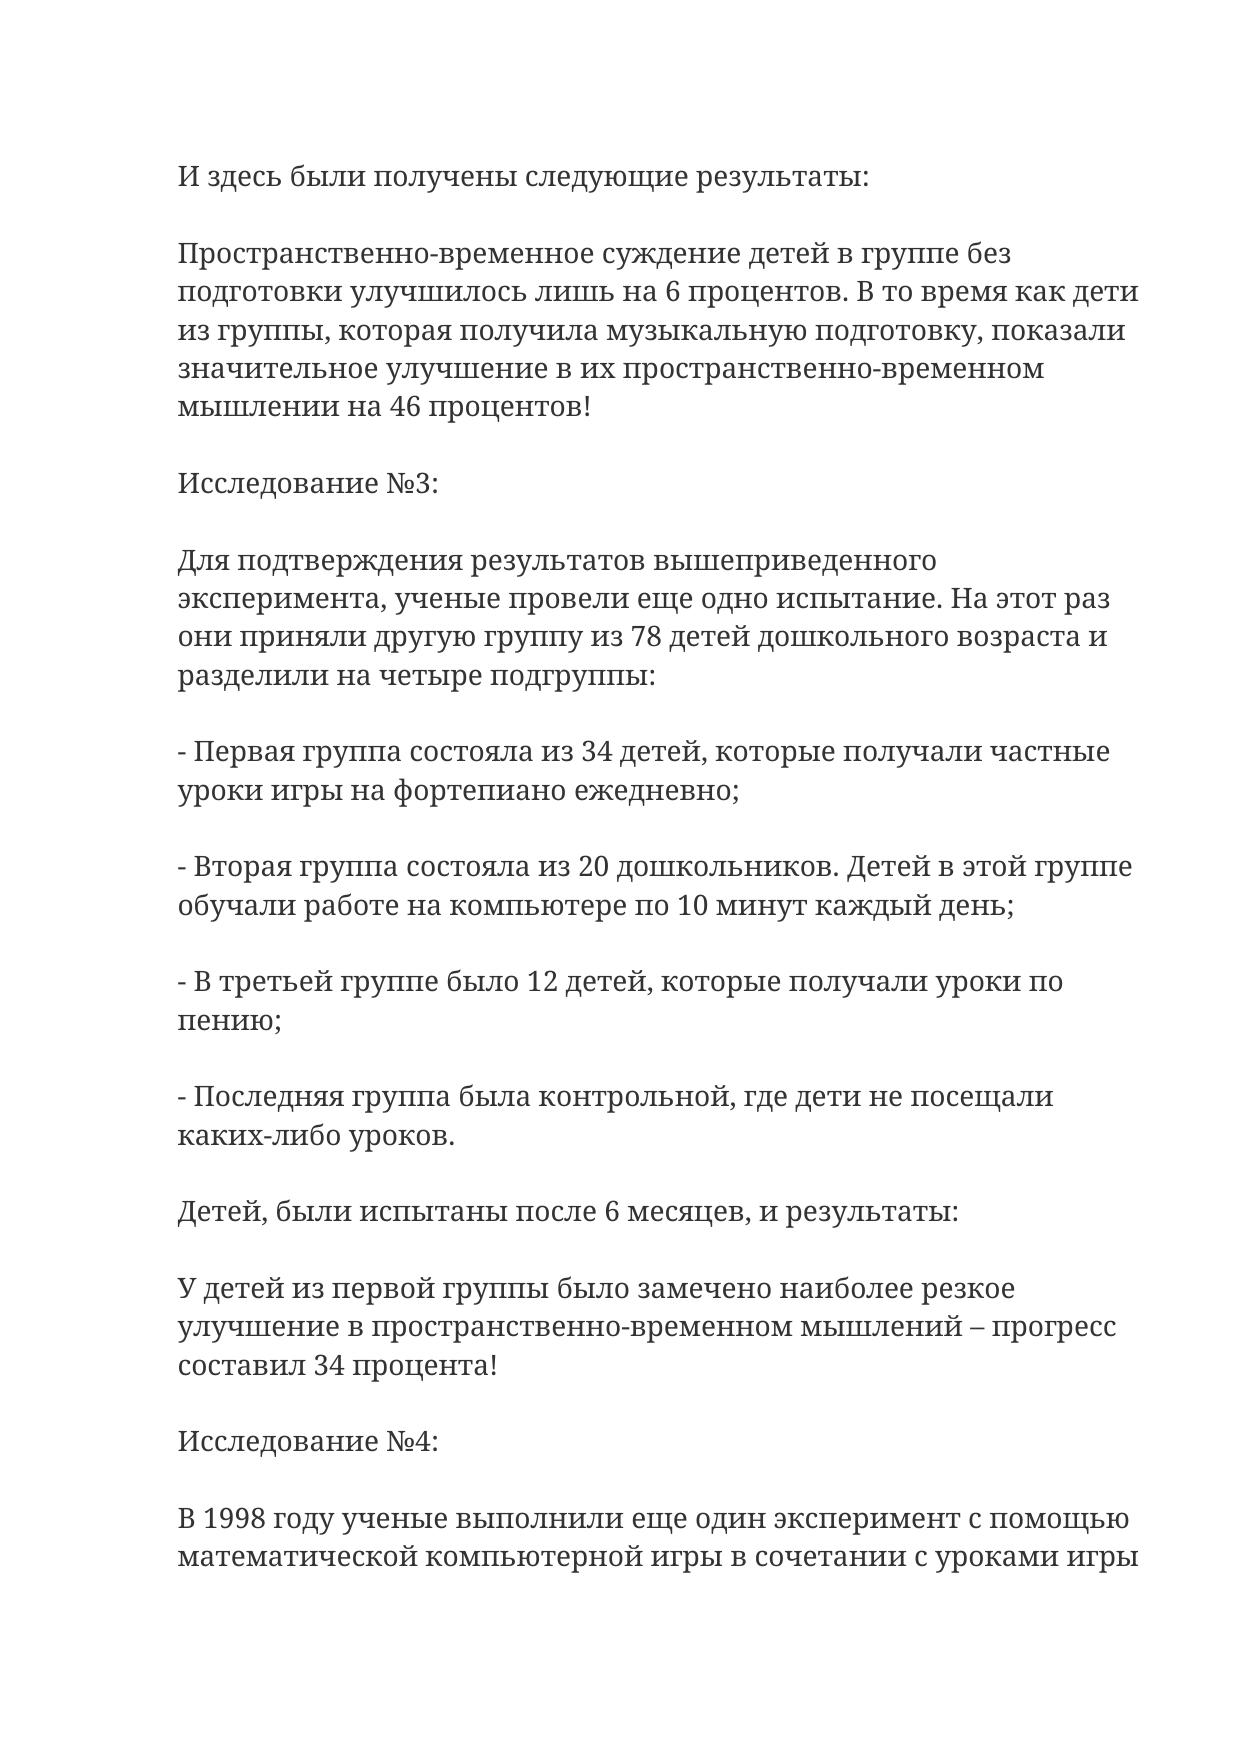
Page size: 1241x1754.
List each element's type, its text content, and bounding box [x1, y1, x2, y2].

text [177, 1498, 1152, 1575]
text Пространственно-временное суждение детей в группе без подготовки улучшилось лишь на 6 процентов. В то время как дети из группы, которая получила музыкальную подготовку, показали значительное улучшение в их пространственно-временном мышлении на 46 процентов! [177, 233, 1152, 425]
text Детей, были испытаны после 6 месяцев, и результаты: [177, 1191, 1152, 1230]
text И здесь были получены следующие результаты: [177, 156, 1152, 195]
text - В третьей группе было 12 детей, которые получали уроки по пению; [177, 961, 1152, 1038]
text - Последняя группа была контрольной, где дети не посещали каких-либо уроков. [177, 1076, 1152, 1153]
text Исследование №4: [177, 1421, 1152, 1460]
text - Вторая группа состояла из 20 дошкольников. Детей в этой группе обучали работе на компьютере по 10 минут каждый день; [177, 846, 1152, 923]
text Исследование №3: [177, 463, 1152, 501]
text Для подтверждения результатов вышеприведенного эксперимента, ученые провели еще одно испытание. На этот раз они приняли другую группу из 78 детей дошкольного возраста и разделили на четыре подгруппы: [177, 540, 1152, 693]
text У детей из первой группы было замечено наиболее резкое улучшение в пространственно-временном мышлений – прогресс составил 34 процента! [177, 1268, 1152, 1383]
text - Первая группа состояла из 34 детей, которые получали частные уроки игры на фортепиано ежедневно; [177, 731, 1152, 808]
